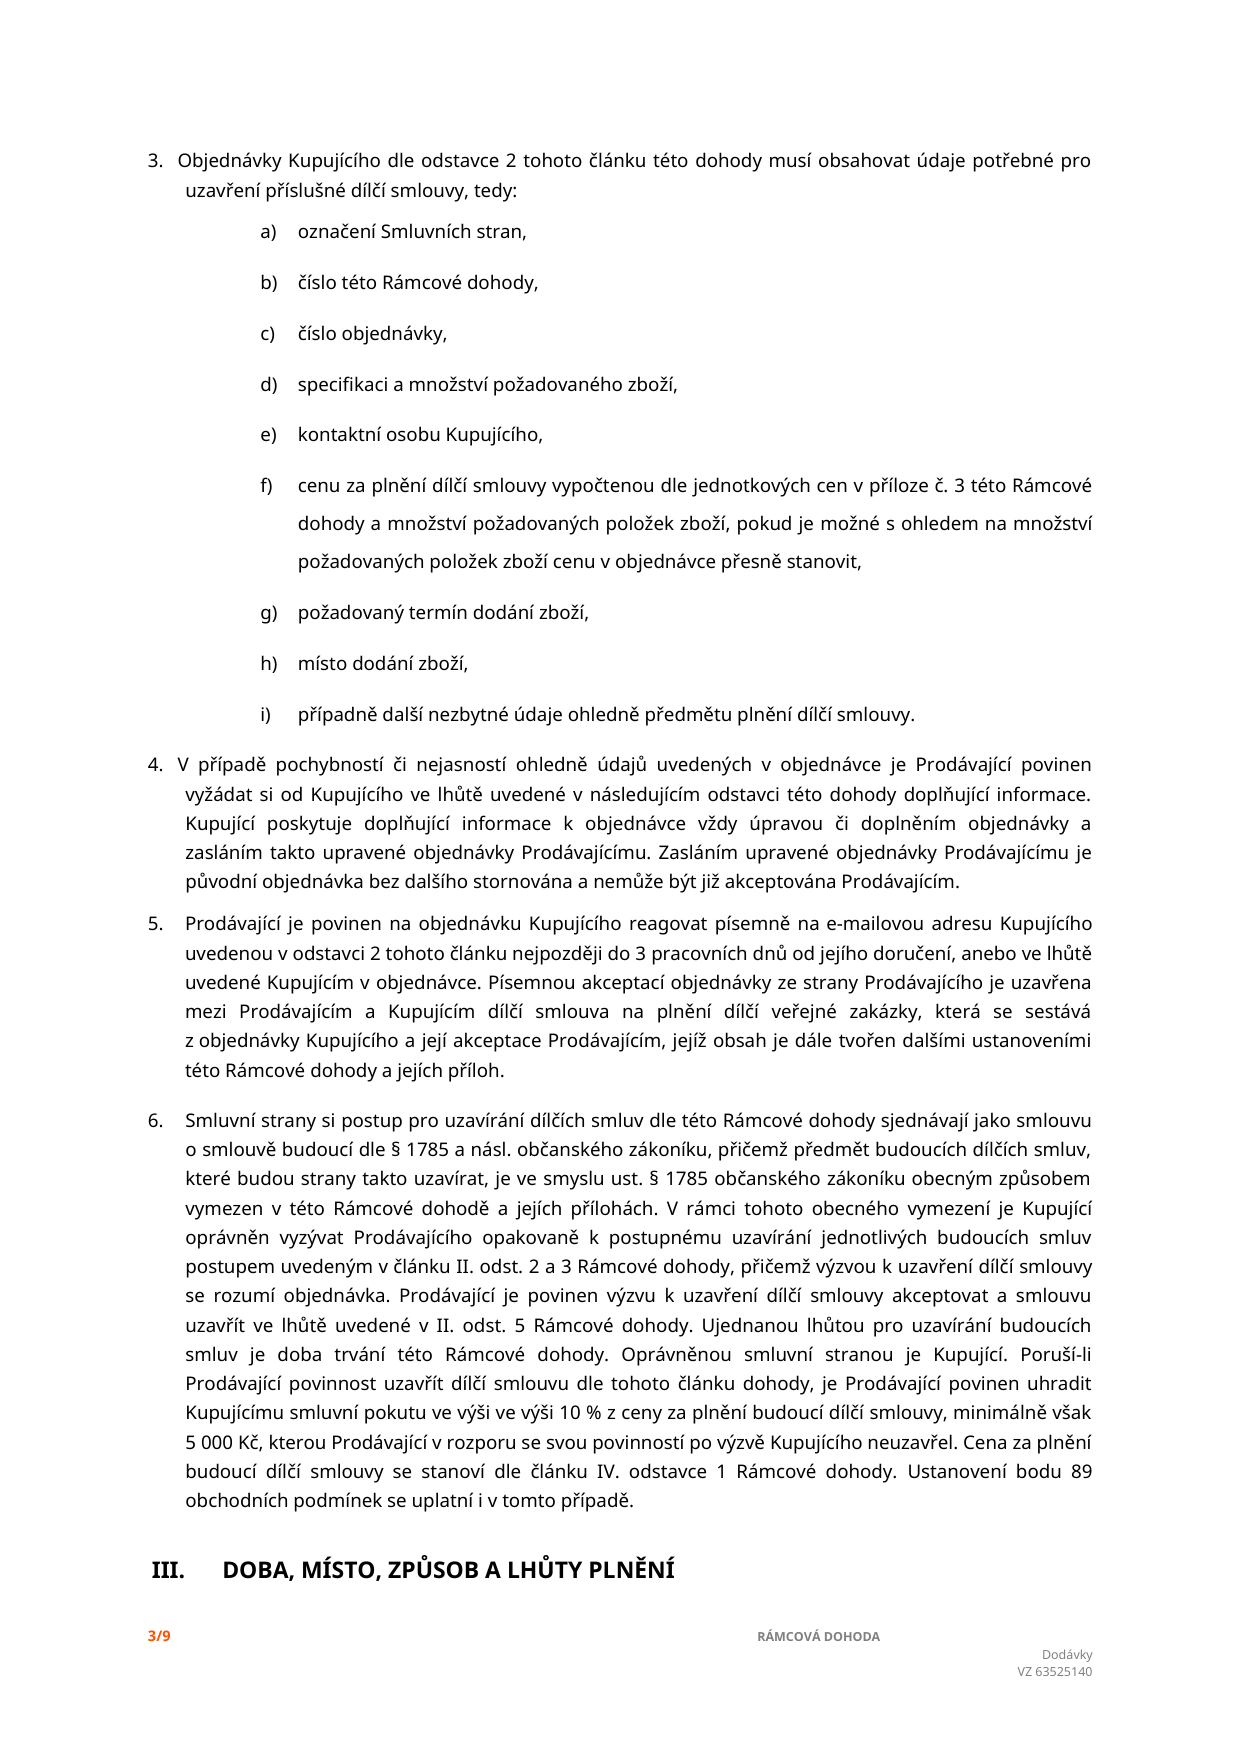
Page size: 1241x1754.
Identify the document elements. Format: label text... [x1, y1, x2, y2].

list kontaktní osobu Kupujícího, [260, 422, 1093, 447]
list případně další nezbytné údaje ohledně předmětu plnění dílčí smlouvy. [260, 701, 1093, 726]
list Smluvní strany si postup pro uzavírání dílčích smluv dle této Rámcové dohody sjednávají jako smlouvu o smlouvě budoucí dle § 1785 a násl. občanského zákoníku, přičemž předmět budoucích dílčích smluv, které budou strany takto uzavírat, je ve smyslu ust. § 1785 občanského zákoníku obecným způsobem vymezen v této Rámcové dohodě a jejích přílohách. V rámci tohoto obecného vymezení je Kupující oprávněn vyzývat Prodávajícího opakovaně k postupnému uzavírání jednotlivých budoucích smluv postupem uvedeným v článku II. odst. 2 a 3 Rámcové dohody, přičemž výzvou k uzavření dílčí smlouvy se rozumí objednávka. Prodávající je povinen výzvu k uzavření dílčí smlouvy akceptovat a smlouvu uzavřít ve lhůtě uvedené v II. odst. 5 Rámcové dohody. Ujednanou lhůtou pro uzavírání budoucích smluv je doba trvání této Rámcové dohody. Oprávněnou smluvní stranou je Kupující. Poruší-li Prodávající povinnost uzavřít dílčí smlouvu dle tohoto článku dohody, je Prodávající povinen uhradit Kupujícímu smluvní pokutu ve výši ve výši 10 % z ceny za plnění budoucí dílčí smlouvy, minimálně však 5 000 Kč, kterou Prodávající v rozporu se svou povinností po výzvě Kupujícího neuzavřel. Cena za plnění budoucí dílčí smlouvy se stanoví dle článku IV. odstavce 1 Rámcové dohody. Ustanovení bodu 89 obchodních podmínek se uplatní i v tomto případě. [148, 1107, 1093, 1513]
list cenu za plnění dílčí smlouvy vypočtenou dle jednotkových cen v příloze č. 3 této Rámcové dohody a množství požadovaných položek zboží, pokud je možné s ohledem na množství požadovaných položek zboží cenu v objednávce přesně stanovit, [260, 472, 1093, 574]
list Prodávající je povinen na objednávku Kupujícího reagovat písemně na e-mailovou adresu Kupujícího uvedenou v odstavci 2 tohoto článku nejpozději do 3 pracovních dnů od jejího doručení, anebo ve lhůtě uvedené Kupujícím v objednávce. Písemnou akceptací objednávky ze strany Prodávajícího je uzavřena mezi Prodávajícím a Kupujícím dílčí smlouva na plnění dílčí veřejné zakázky, která se sestává z objednávky Kupujícího a její akceptace Prodávajícím, jejíž obsah je dále tvořen dalšími ustanoveními této Rámcové dohody a jejích příloh. [148, 911, 1093, 1082]
list DOBA, MÍSTO, ZPŮSOB A LHŮTY PLNĚNÍ [185, 1554, 1093, 1586]
list číslo objednávky, [260, 320, 1093, 346]
list specifikaci a množství požadovaného zboží, [260, 371, 1093, 396]
list místo dodání zboží, [260, 650, 1093, 676]
list označení Smluvních stran, [260, 219, 1093, 244]
list V případě pochybností či nejasností ohledně údajů uvedených v objednávce je Prodávající povinen vyžádat si od Kupujícího ve lhůtě uvedené v následujícím odstavci této dohody doplňující informace. Kupující poskytuje doplňující informace k objednávce vždy úpravou či doplněním objednávky a zasláním takto upravené objednávky Prodávajícímu. Zasláním upravené objednávky Prodávajícímu je původní objednávka bez dalšího stornována a nemůže být již akceptována Prodávajícím. [148, 752, 1093, 894]
list číslo této Rámcové dohody, [260, 269, 1093, 295]
list požadovaný termín dodání zboží, [260, 599, 1093, 625]
list Objednávky Kupujícího dle odstavce 2 tohoto článku této dohody musí obsahovat údaje potřebné pro uzavření příslušné dílčí smlouvy, tedy: [148, 148, 1093, 202]
